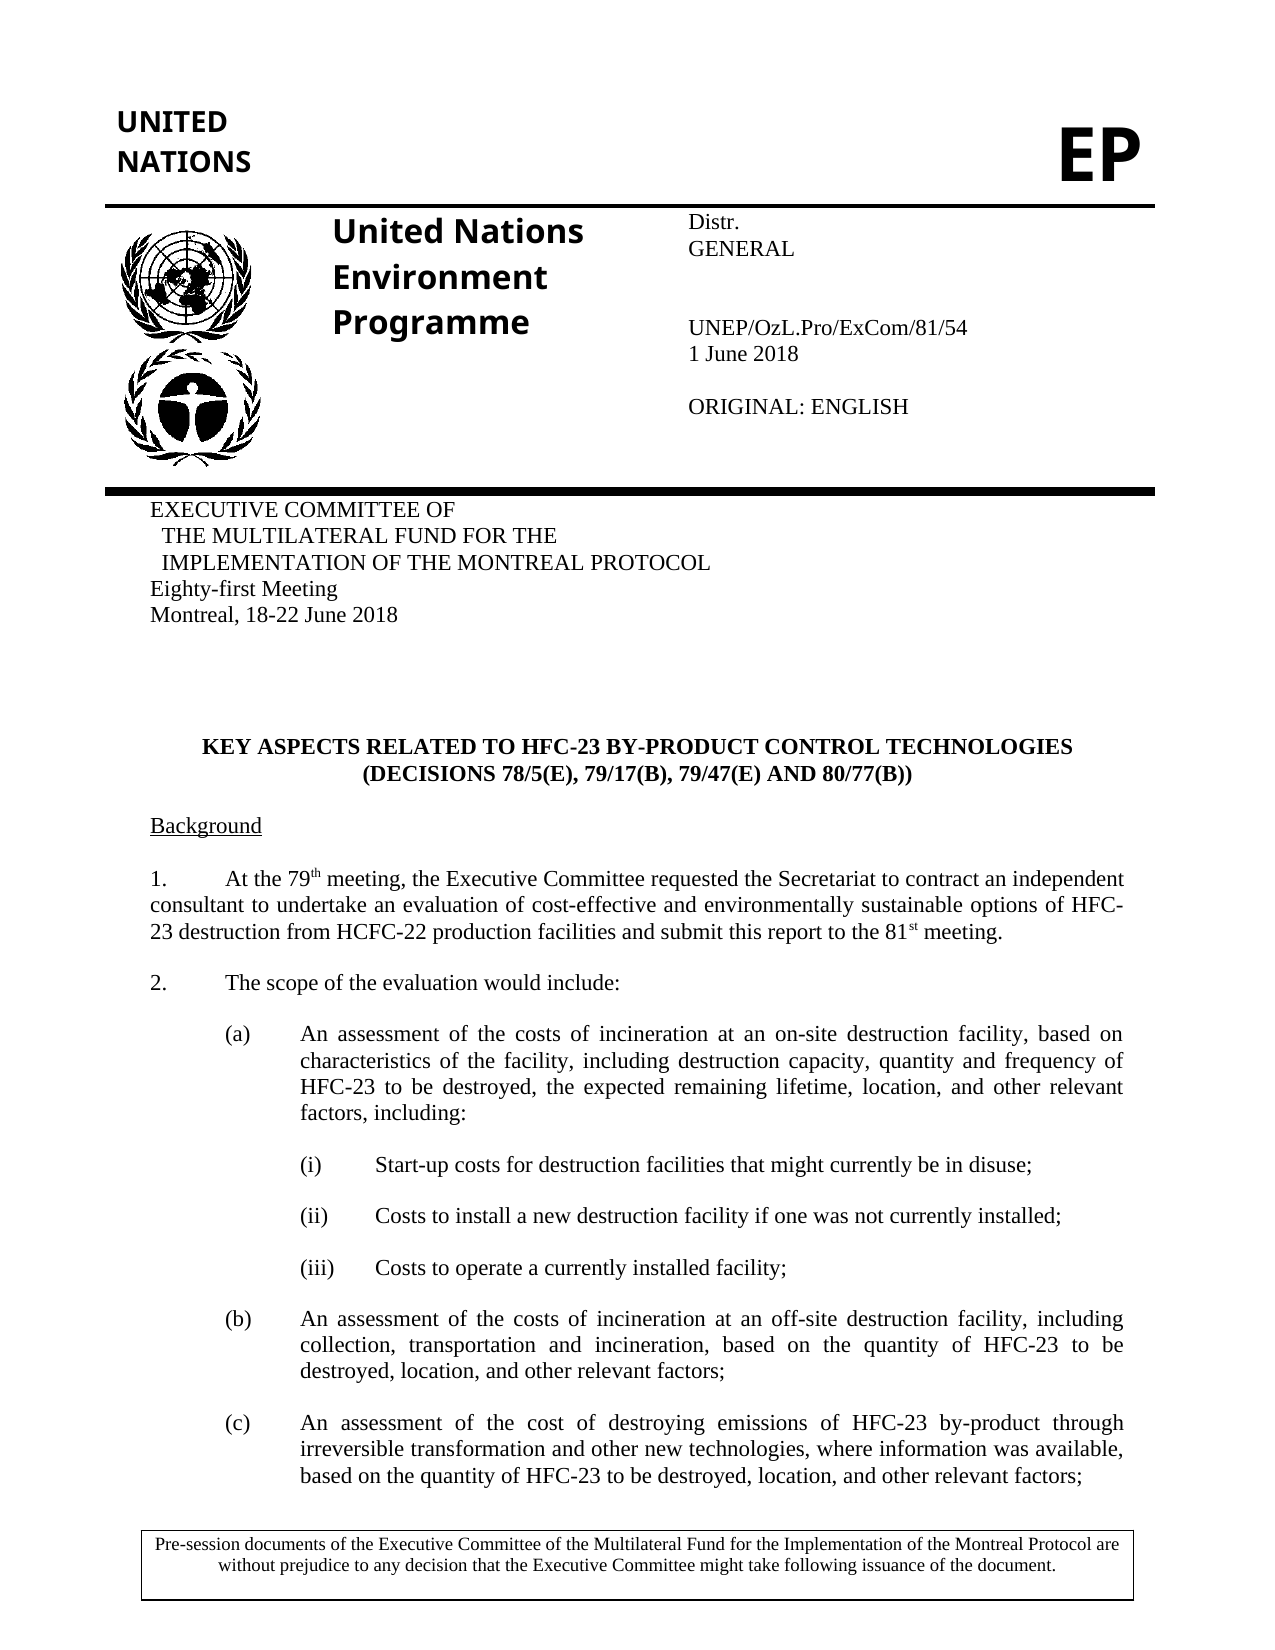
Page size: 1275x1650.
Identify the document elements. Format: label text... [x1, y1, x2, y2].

text Montreal, 18-22 June 2018 [150, 601, 1125, 628]
subtitle Costs to install a new destruction facility if one was not currently installed; [300, 1202, 1125, 1228]
table_header UNITED NATIONS [105, 101, 677, 203]
table_header EP [677, 101, 1155, 203]
subtitle An assessment of the cost of destroying emissions of HFC-23 by-product through irreversible transformation and other new technologies, where information was available, based on the quantity of HFC-23 to be destroyed, location, and other relevant factors; [225, 1409, 1125, 1488]
table_cell United Nations Environment Programme [321, 208, 677, 487]
subtitle Start-up costs for destruction facilities that might currently be in disuse; [300, 1151, 1125, 1177]
title Key aspects related to HFC-23 by-product control technologies (decisions 78/5(e), 79/17(b), 79/47(e) and 80/77(b)) [150, 733, 1125, 786]
subtitle An assessment of the costs of incineration at an off-site destruction facility, including collection, transportation and incineration, based on the quantity of HFC-23 to be destroyed, location, and other relevant factors; [225, 1305, 1125, 1384]
subtitle The scope of the evaluation would include: [150, 969, 1125, 995]
subtitle An assessment of the costs of incineration at an on-site destruction facility, based on characteristics of the facility, including destruction capacity, quantity and frequency of HFC-23 to be destroyed, the expected remaining lifetime, location, and other relevant factors, including: [225, 1020, 1125, 1126]
subtitle Costs to operate a currently installed facility; [300, 1253, 1125, 1280]
subtitle At the 79th meeting, the Executive Committee requested the Secretariat to contract an independent consultant to undertake an evaluation of cost-effective and environmentally sustainable options of HFC-23 destruction from HCFC-22 production facilities and submit this report to the 81st meeting. [150, 865, 1125, 944]
picture [119, 343, 264, 471]
table_cell [105, 208, 321, 487]
table_cell Distr. GENERAL UNEP/OzL.Pro/ExCom/81/54 1 June 2018 ORIGINAL: ENGLISH [677, 208, 1155, 487]
text EXECUTIVE COMMITTEE OF THE MULTILATERAL FUND FOR THE IMPLEMENTATION OF THE MONTREAL PROTOCOL Eighty-first Meeting [150, 496, 1125, 601]
text Background [150, 812, 1125, 839]
